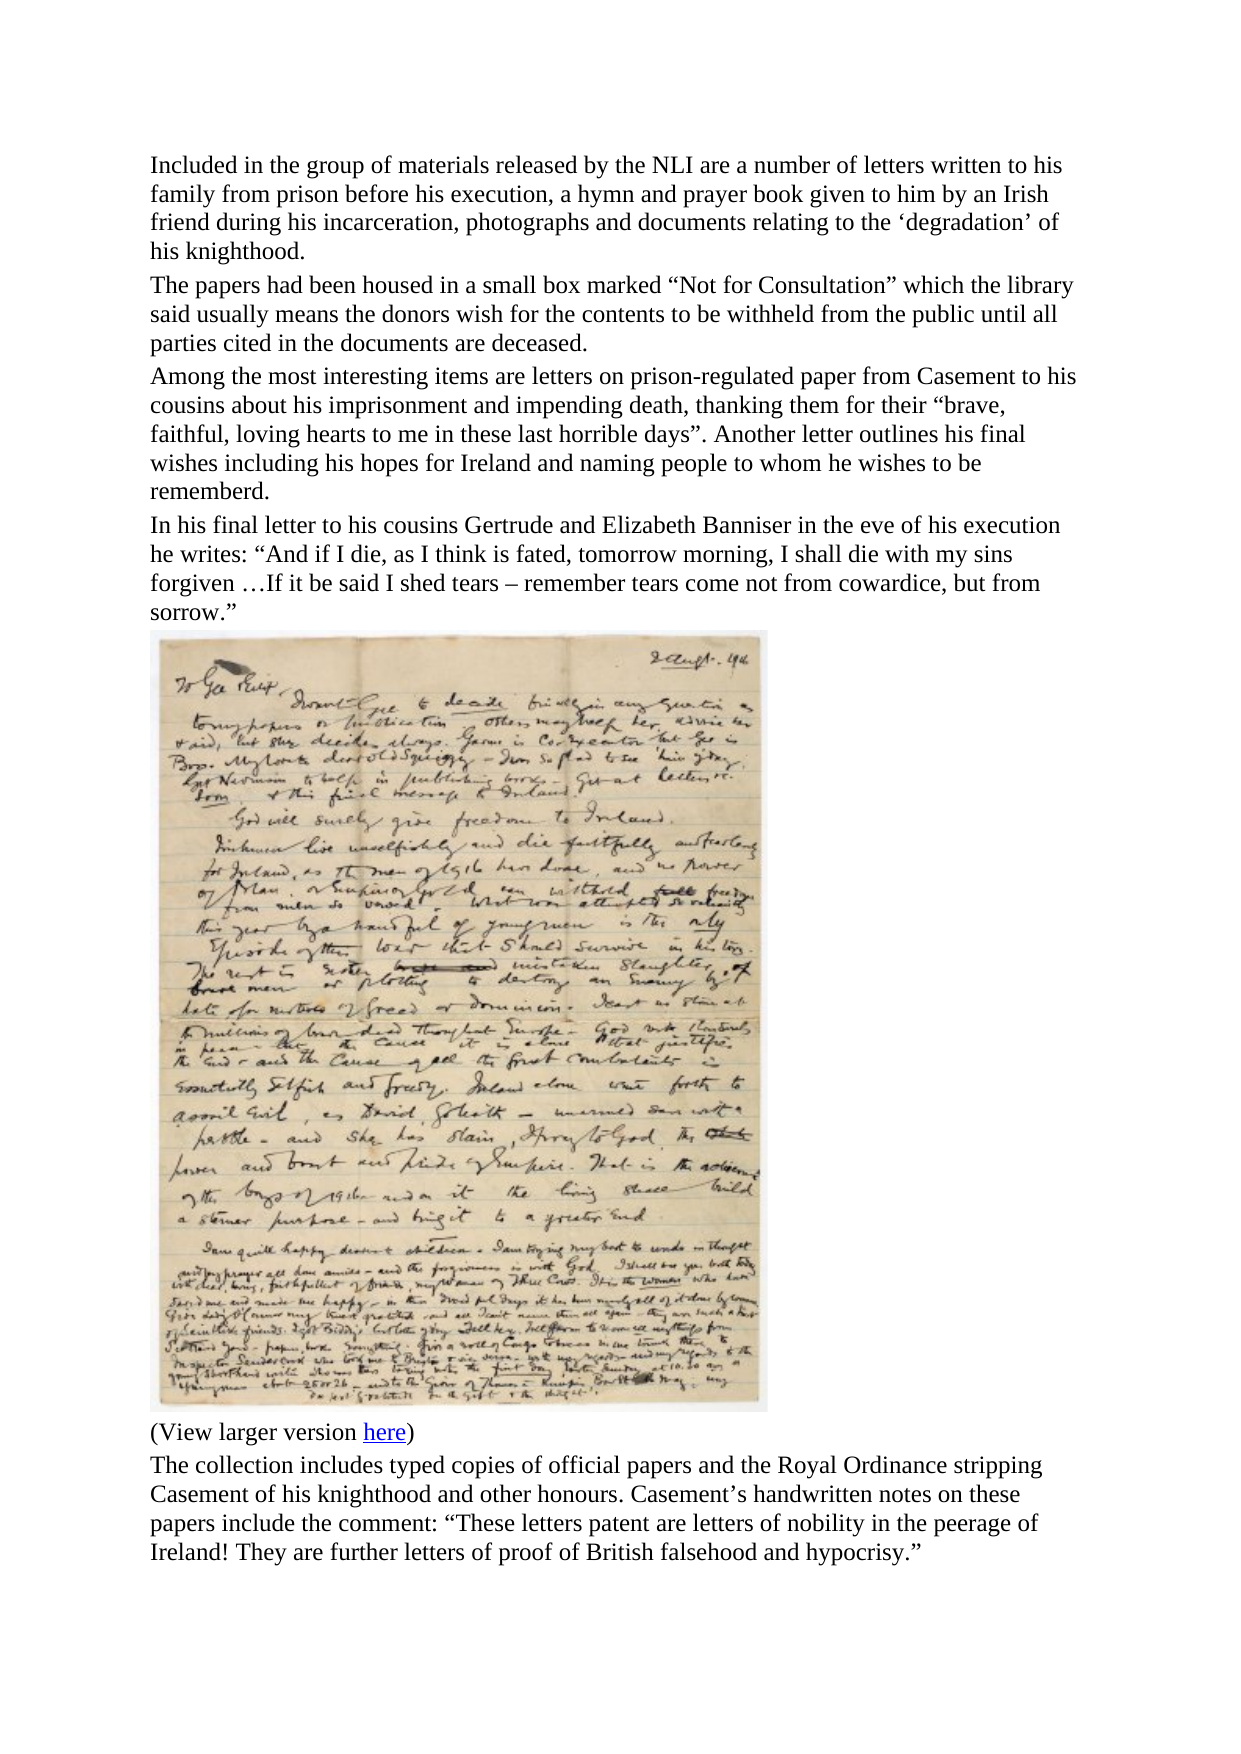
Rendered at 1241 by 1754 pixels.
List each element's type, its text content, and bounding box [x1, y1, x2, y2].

text Included in the group of materials released by the NLI are a number of letters written to his family from prison before his execution, a hymn and prayer book given to him by an Irish friend during his incarceration, photographs and documents relating to the ‘degradation’ of his knighthood. [150, 150, 1090, 265]
text Among the most interesting items are letters on prison-regulated paper from Casement to his cousins about his imprisonment and impending death, thanking them for their “brave, faithful, loving hearts to me in these last horrible days”. Another letter outlines his final wishes including his hopes for Ireland and naming people to whom he wishes to be rememberd. [150, 361, 1090, 505]
text In his final letter to his cousins Gertrude and Elizabeth Banniser in the eve of his execution he writes: “And if I die, as I think is fated, tomorrow morning, I shall die with my sins forgiven …If it be said I shed tears – remember tears come not from cowardice, but from sorrow.” [150, 510, 1090, 625]
text (View larger version here) [150, 1417, 1090, 1446]
text The papers had been housed in a small box marked “Not for Consultation” which the library said usually means the donors wish for the contents to be withheld from the public until all parties cited in the documents are deceased. [150, 270, 1090, 356]
text The collection includes typed copies of official papers and the Royal Ordinance stripping Casement of his knighthood and other honours. Casement’s handwritten notes on these papers include the comment: “These letters patent are letters of nobility in the peerage of Ireland! They are further letters of proof of British falsehood and hypocrisy.” [150, 1451, 1090, 1566]
picture [150, 630, 768, 1412]
